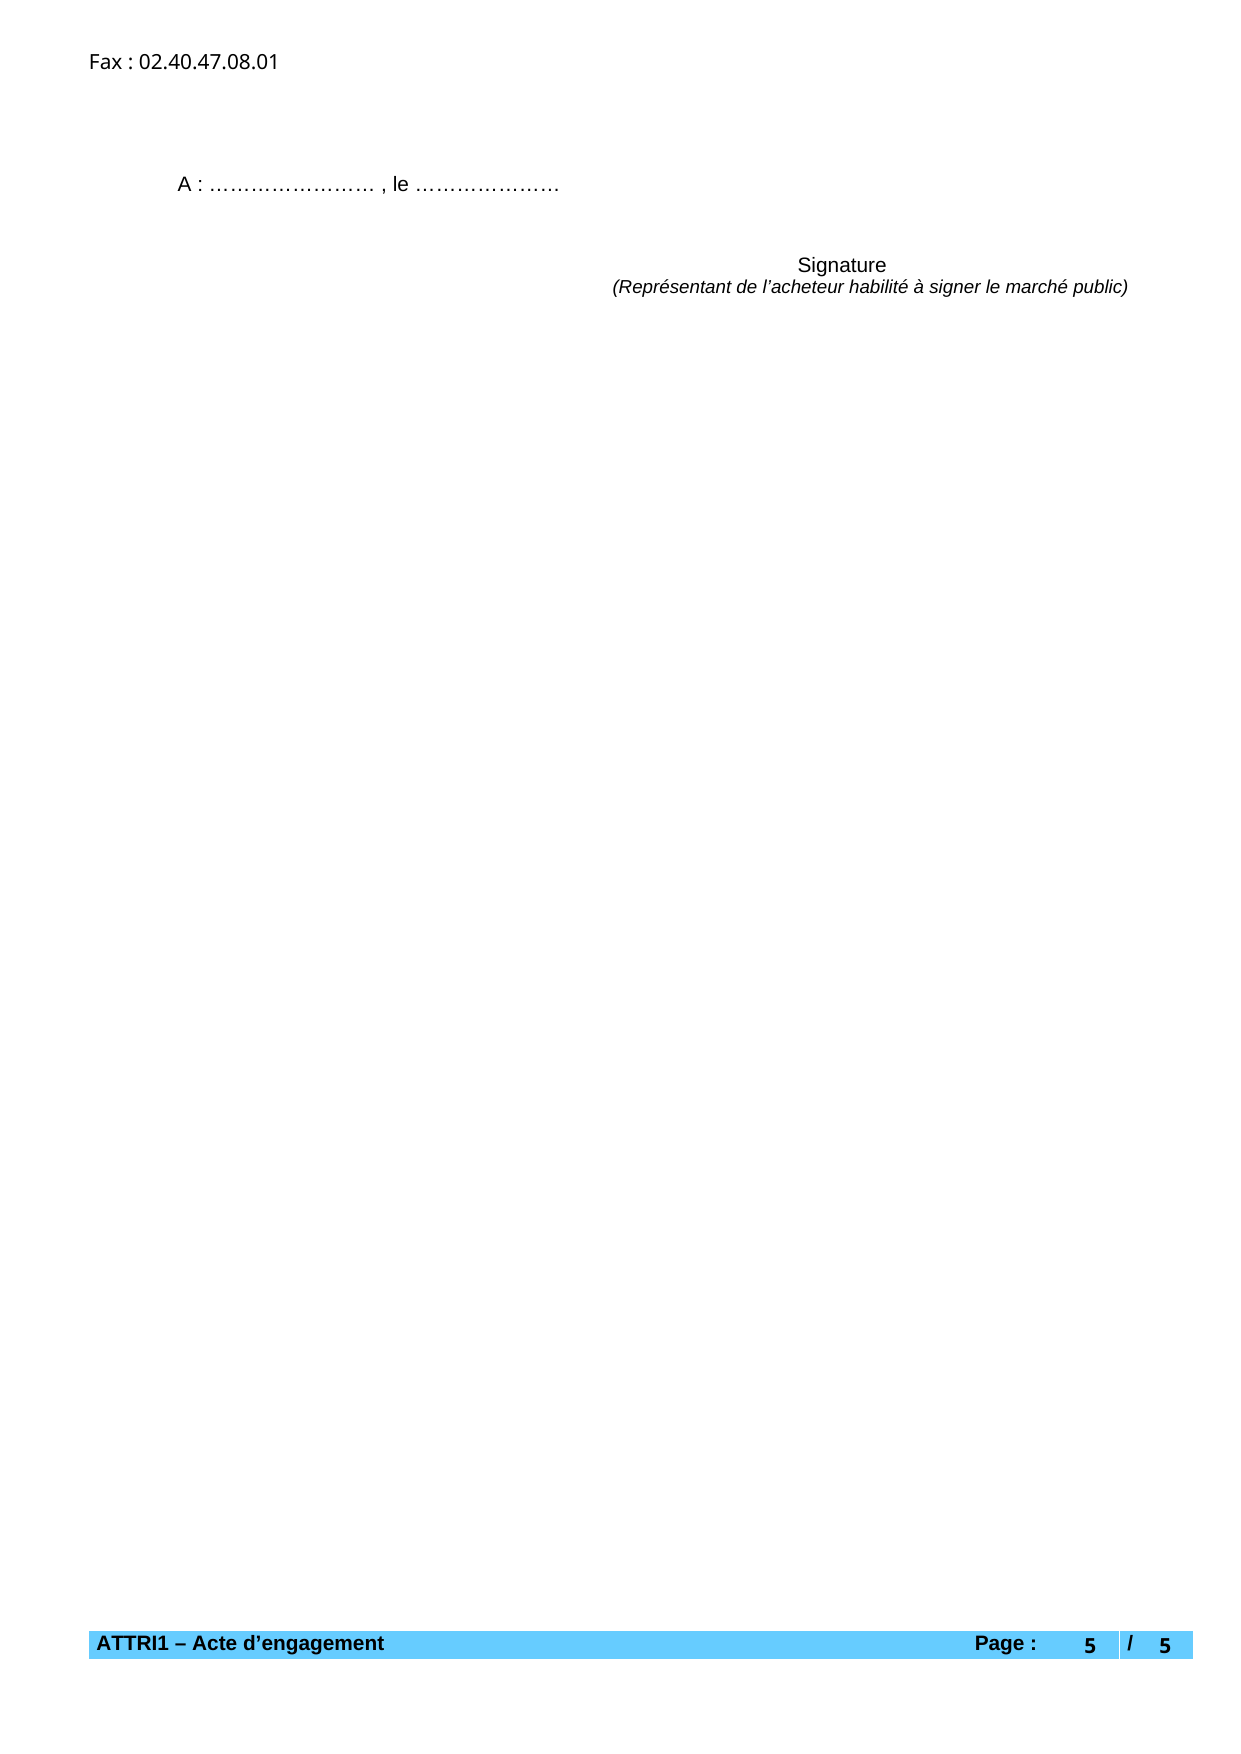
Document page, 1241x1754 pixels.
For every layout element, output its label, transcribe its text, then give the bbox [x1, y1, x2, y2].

text (Représentant de l’acheteur habilité à signer le marché public) [591, 276, 1152, 298]
text Signature [797, 252, 1152, 276]
text Fax : 02.40.47.08.01 [89, 47, 1152, 76]
text A : …………………… , le ………………… [89, 172, 1152, 196]
